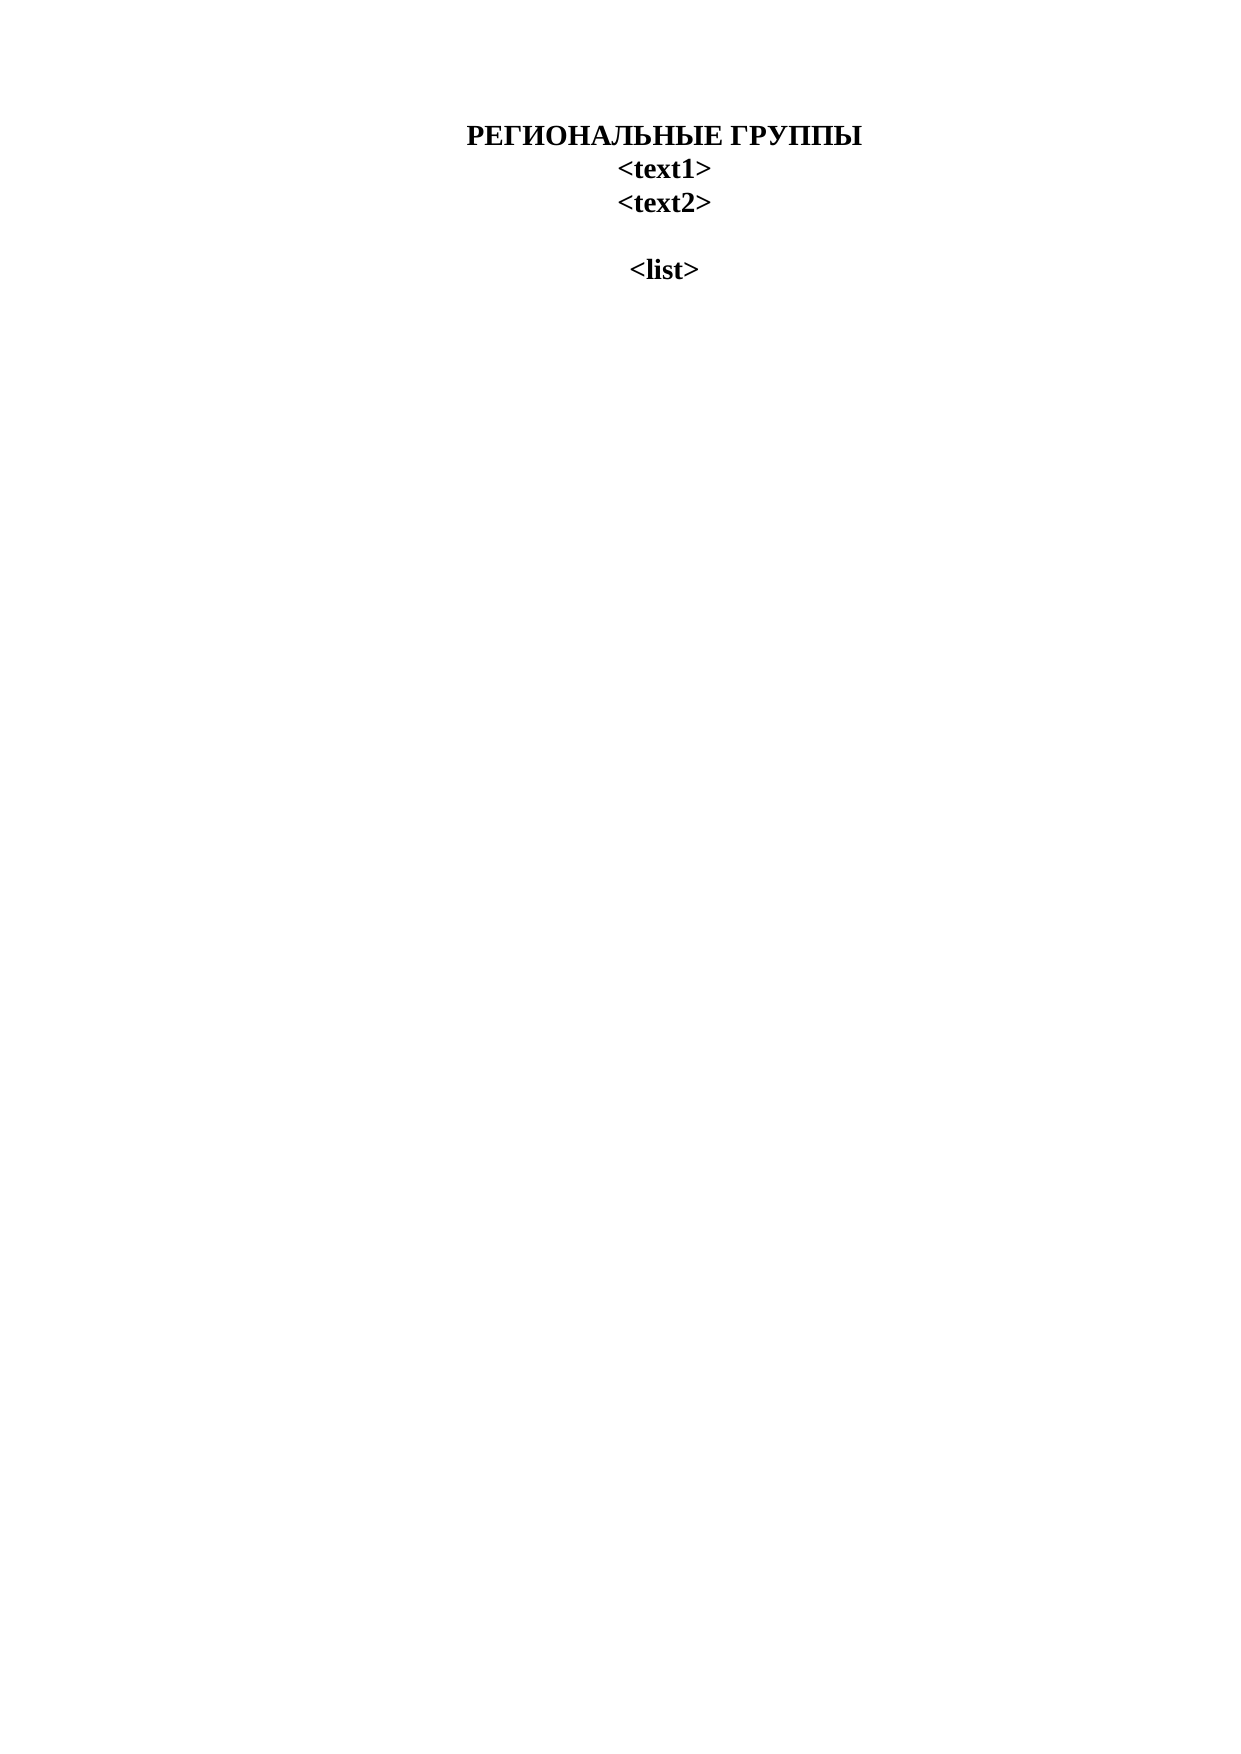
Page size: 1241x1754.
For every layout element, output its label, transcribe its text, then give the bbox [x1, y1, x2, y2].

text РЕГИОНАЛЬНЫЕ ГРУППЫ [177, 118, 1152, 152]
text <list> [177, 252, 1152, 286]
text <text1> [177, 152, 1152, 185]
text <text2> [177, 185, 1152, 219]
